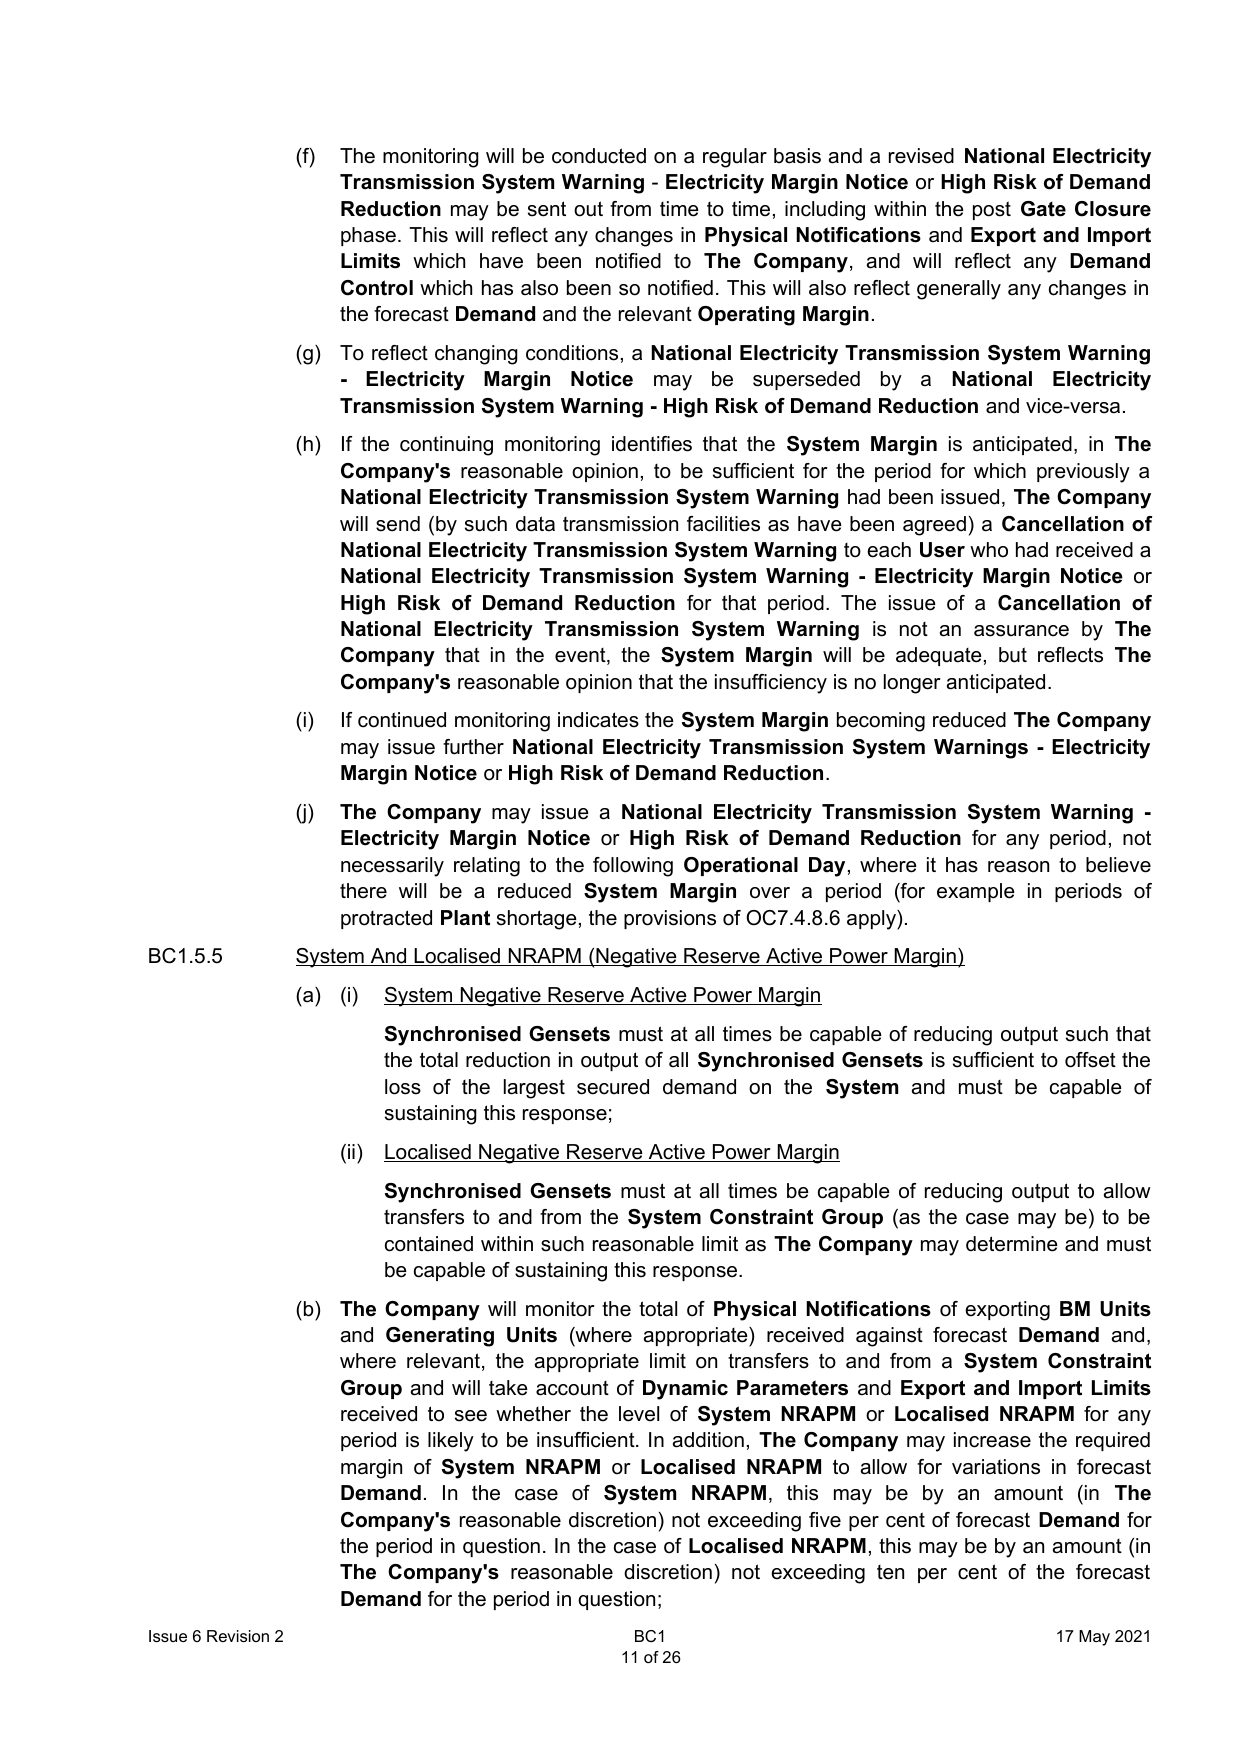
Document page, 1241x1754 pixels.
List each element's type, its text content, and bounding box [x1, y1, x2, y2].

text Synchronised Gensets must at all times be capable of reducing output to allow transfers to and from the System Constraint Group (as the case may be) to be contained within such reasonable limit as The Company may determine and must be capable of sustaining this response. [340, 1179, 1152, 1282]
text BC1.5.5 System And Localised NRAPM (Negative Reserve Active Power Margin) [148, 944, 1152, 968]
text (ii) Localised Negative Reserve Active Power Margin [340, 1140, 1152, 1164]
text (g) To reflect changing conditions, a National Electricity Transmission System Warning - Electricity Margin Notice may be superseded by a National Electricity Transmission System Warning - High Risk of Demand Reduction and vice-versa. [295, 341, 1152, 417]
text (h) If the continuing monitoring identifies that the System Margin is anticipated, in The Company's reasonable opinion, to be sufficient for the period for which previously a National Electricity Transmission System Warning had been issued, The Company will send (by such data transmission facilities as have been agreed) a Cancellation of National Electricity Transmission System Warning to each User who had received a National Electricity Transmission System Warning - Electricity Margin Notice or High Risk of Demand Reduction for that period. The issue of a Cancellation of National Electricity Transmission System Warning is not an assurance by The Company that in the event, the System Margin will be adequate, but reflects The Company's reasonable opinion that the insufficiency is no longer anticipated. [295, 432, 1152, 693]
text (a) (i) System Negative Reserve Active Power Margin [295, 983, 1152, 1007]
text (j) The Company may issue a National Electricity Transmission System Warning - Electricity Margin Notice or High Risk of Demand Reduction for any period, not necessarily relating to the following Operational Day, where it has reason to believe there will be a reduced System Margin over a period (for example in periods of protracted Plant shortage, the provisions of OC7.4.8.6 apply). [295, 800, 1152, 929]
text Synchronised Gensets must at all times be capable of reducing output such that the total reduction in output of all Synchronised Gensets is sufficient to offset the loss of the largest secured demand on the System and must be capable of sustaining this response; [340, 1022, 1152, 1125]
text (f) The monitoring will be conducted on a regular basis and a revised National Electricity Transmission System Warning - Electricity Margin Notice or High Risk of Demand Reduction may be sent out from time to time, including within the post Gate Closure phase. This will reflect any changes in Physical Notifications and Export and Import Limits which have been notified to The Company, and will reflect any Demand Control which has also been so notified. This will also reflect generally any changes in the forecast Demand and the relevant Operating Margin. [295, 144, 1152, 326]
text (b) The Company will monitor the total of Physical Notifications of exporting BM Units and Generating Units (where appropriate) received against forecast Demand and, where relevant, the appropriate limit on transfers to and from a System Constraint Group and will take account of Dynamic Parameters and Export and Import Limits received to see whether the level of System NRAPM or Localised NRAPM for any period is likely to be insufficient. In addition, The Company may increase the required margin of System NRAPM or Localised NRAPM to allow for variations in forecast Demand. In the case of System NRAPM, this may be by an amount (in The Company's reasonable discretion) not exceeding five per cent of forecast Demand for the period in question. In the case of Localised NRAPM, this may be by an amount (in The Company's reasonable discretion) not exceeding ten per cent of the forecast Demand for the period in question; [295, 1297, 1152, 1610]
text (i) If continued monitoring indicates the System Margin becoming reduced The Company may issue further National Electricity Transmission System Warnings - Electricity Margin Notice or High Risk of Demand Reduction. [295, 708, 1152, 785]
